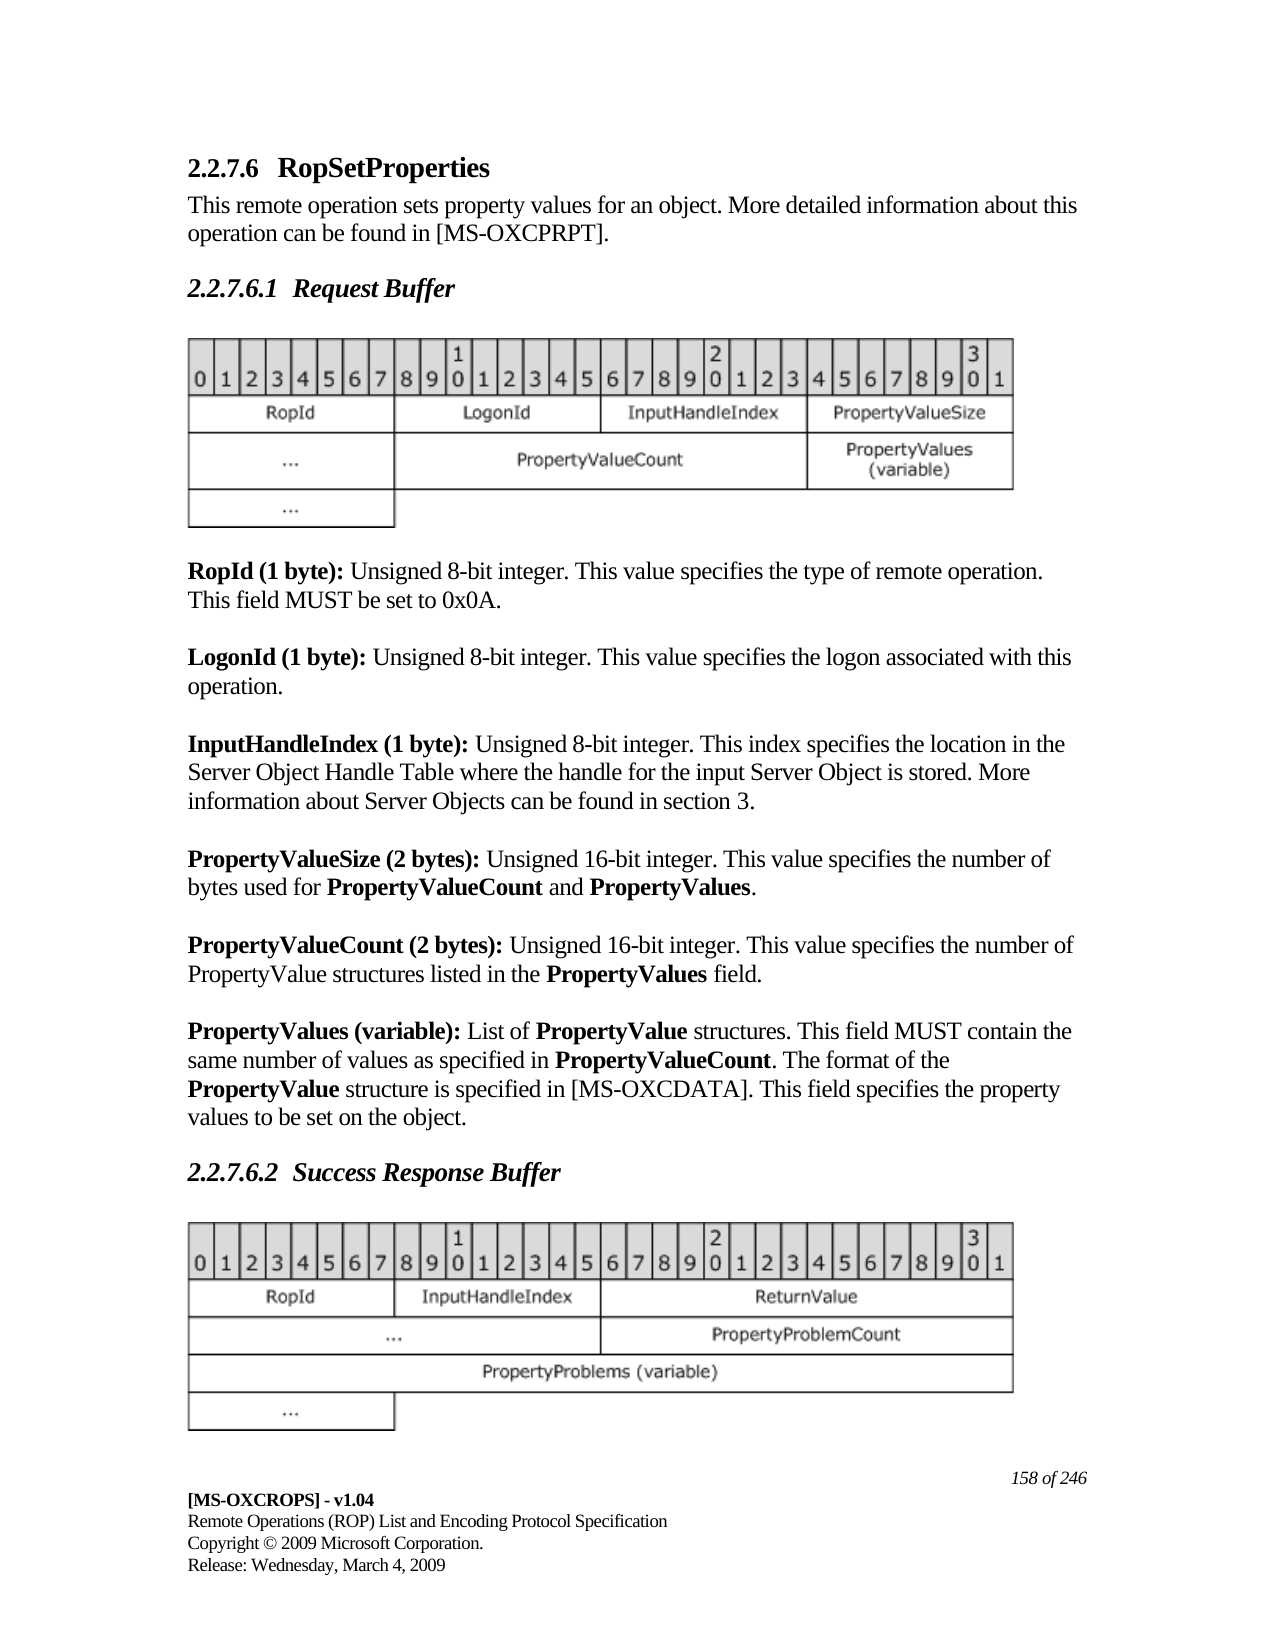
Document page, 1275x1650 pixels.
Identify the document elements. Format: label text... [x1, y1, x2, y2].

subtitle Request Buffer [187, 272, 1087, 303]
subtitle Success Response Buffer [187, 1156, 1087, 1187]
picture [187, 1222, 1014, 1431]
text LogonId (1 byte): Unsigned 8-bit integer. This value specifies the logon associated with this operation. [187, 642, 1087, 700]
subtitle RopSetProperties [187, 150, 1087, 183]
text PropertyValueCount (2 bytes): Unsigned 16-bit integer. This value specifies the number of PropertyValue structures listed in the PropertyValues field. [187, 930, 1087, 987]
text PropertyValues (variable): List of PropertyValue structures. This field MUST contain the same number of values as specified in PropertyValueCount. The format of the PropertyValue structure is specified in [MS-OXCDATA]. This field specifies the property values to be set on the object. [187, 1016, 1087, 1131]
picture [187, 338, 1014, 528]
text RopId (1 byte): Unsigned 8-bit integer. This value specifies the type of remote operation. This field MUST be set to 0x0A. [187, 556, 1087, 614]
text PropertyValueSize (2 bytes): Unsigned 16-bit integer. This value specifies the number of bytes used for PropertyValueCount and PropertyValues. [187, 844, 1087, 901]
text This remote operation sets property values for an object. More detailed information about this operation can be found in [MS-OXCPRPT]. [187, 190, 1087, 247]
text InputHandleIndex (1 byte): Unsigned 8-bit integer. This index specifies the location in the Server Object Handle Table where the handle for the input Server Object is stored. More information about Server Objects can be found in section 3. [187, 729, 1087, 815]
